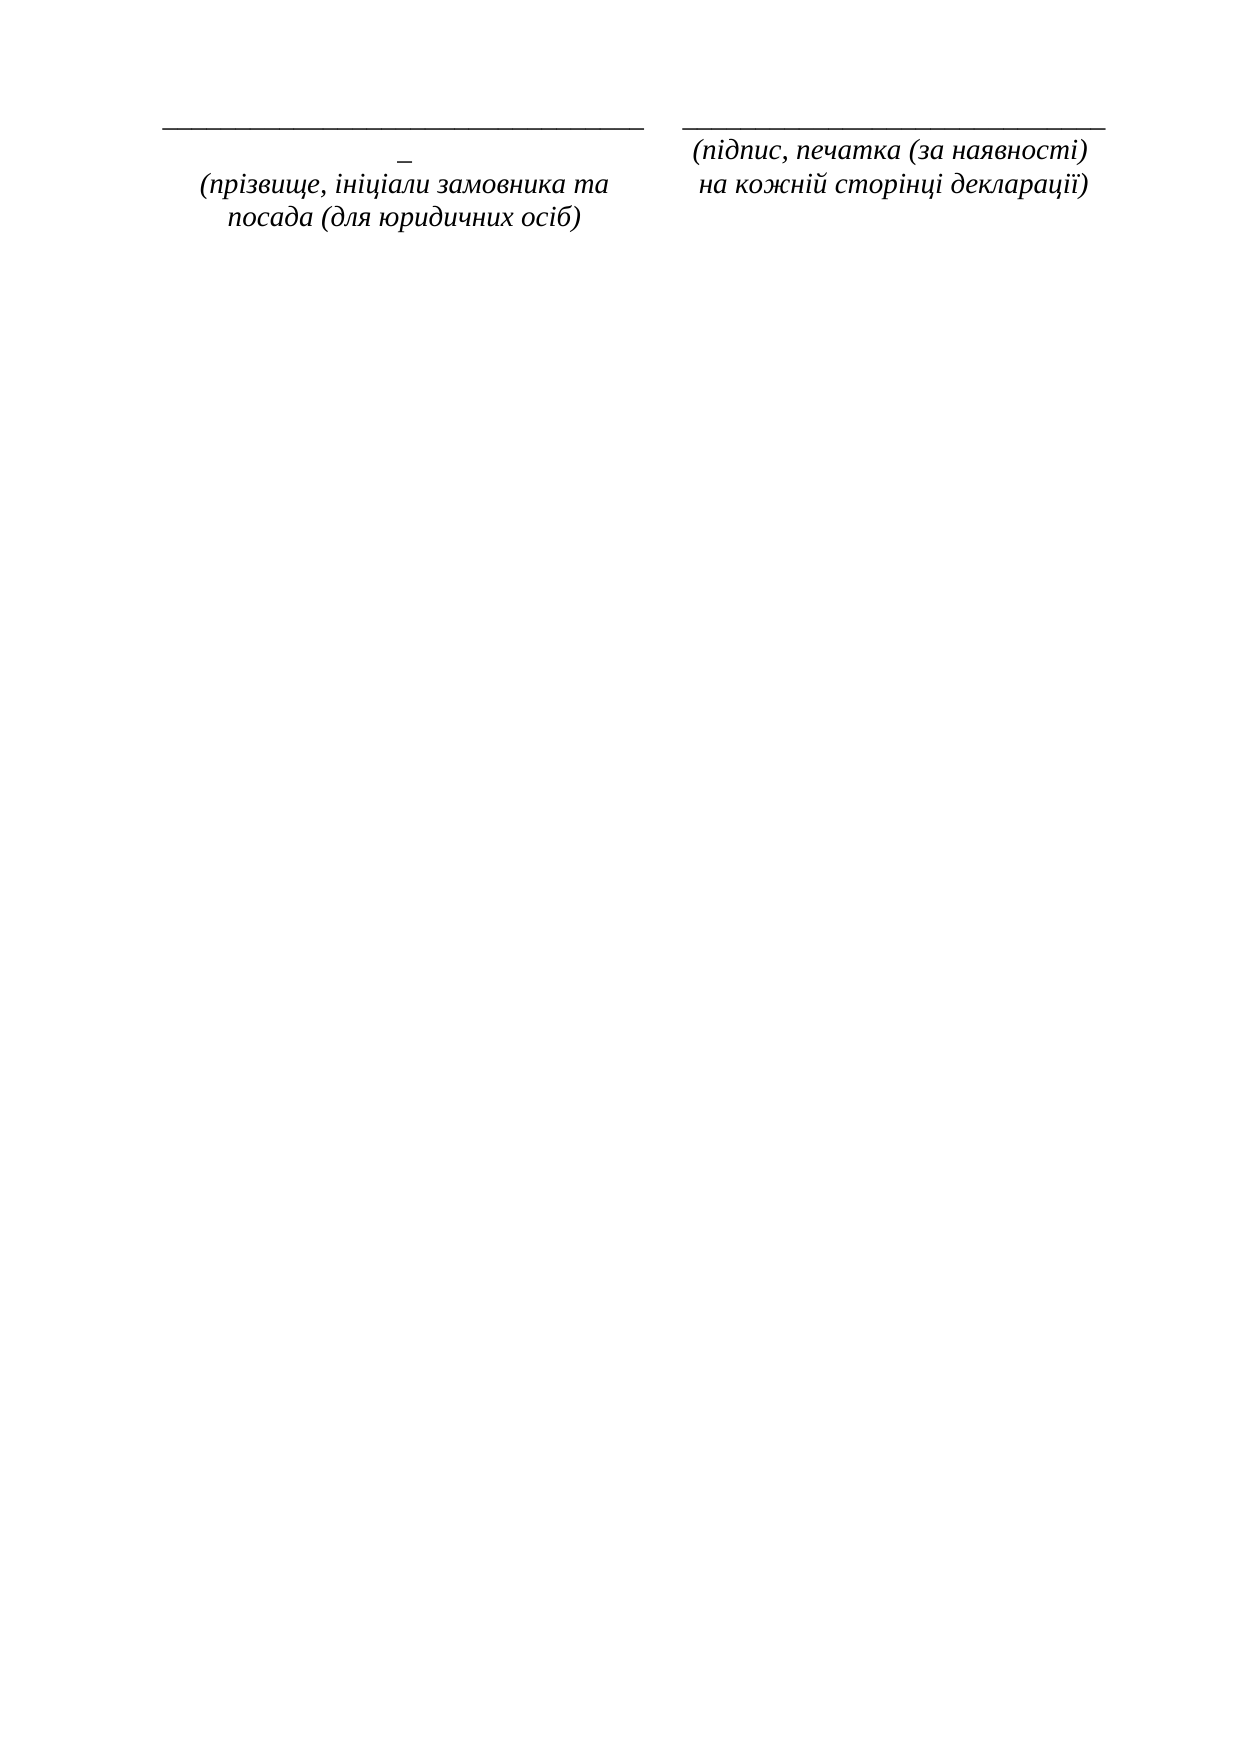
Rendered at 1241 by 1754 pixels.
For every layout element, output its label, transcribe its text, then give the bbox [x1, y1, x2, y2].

table_header __________________________________ (прізвище, ініціали замовника та посада (для юридичних осіб) [146, 89, 663, 243]
table_header _____________________________ (підпис, печатка (за наявності) на кожній сторінці декларації) [663, 89, 1125, 243]
